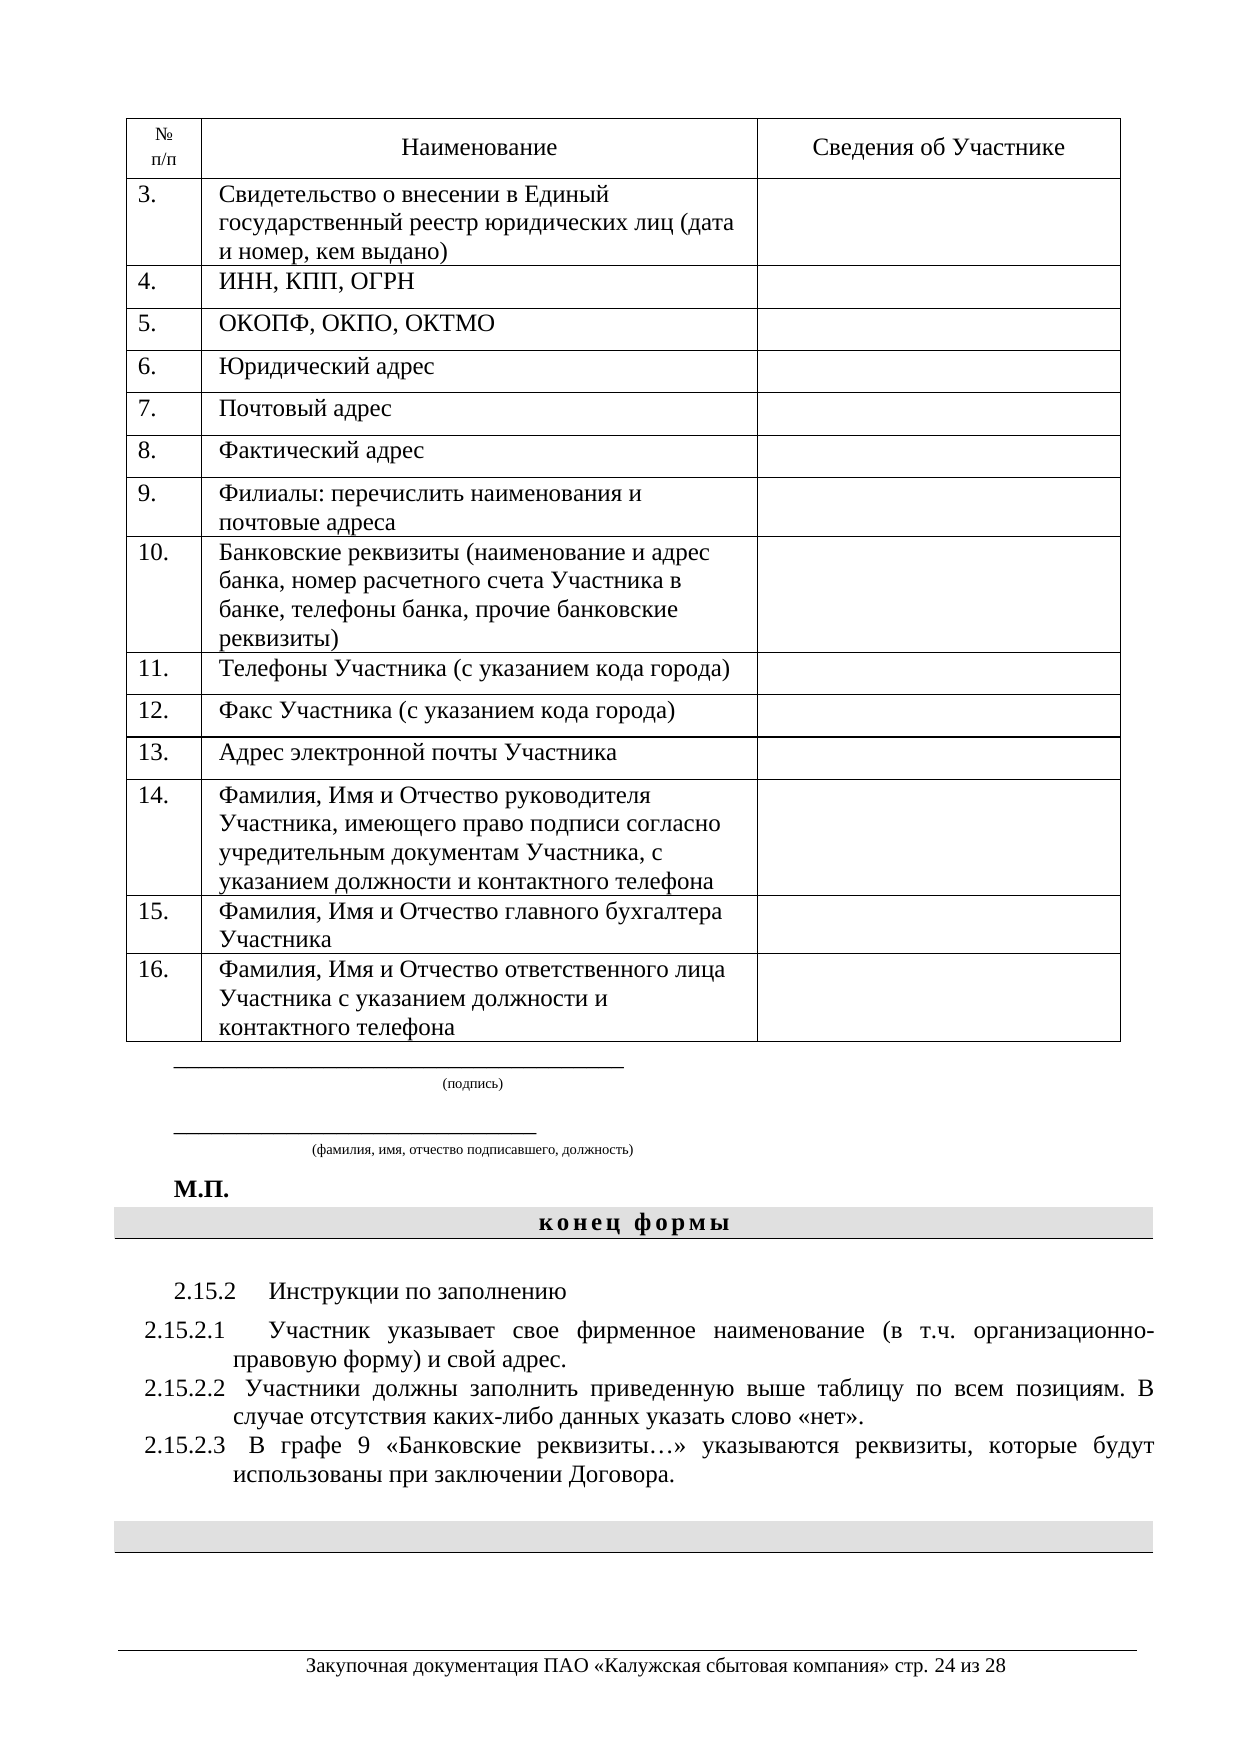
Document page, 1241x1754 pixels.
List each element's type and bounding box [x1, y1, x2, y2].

table_header [103, 118, 1167, 1619]
